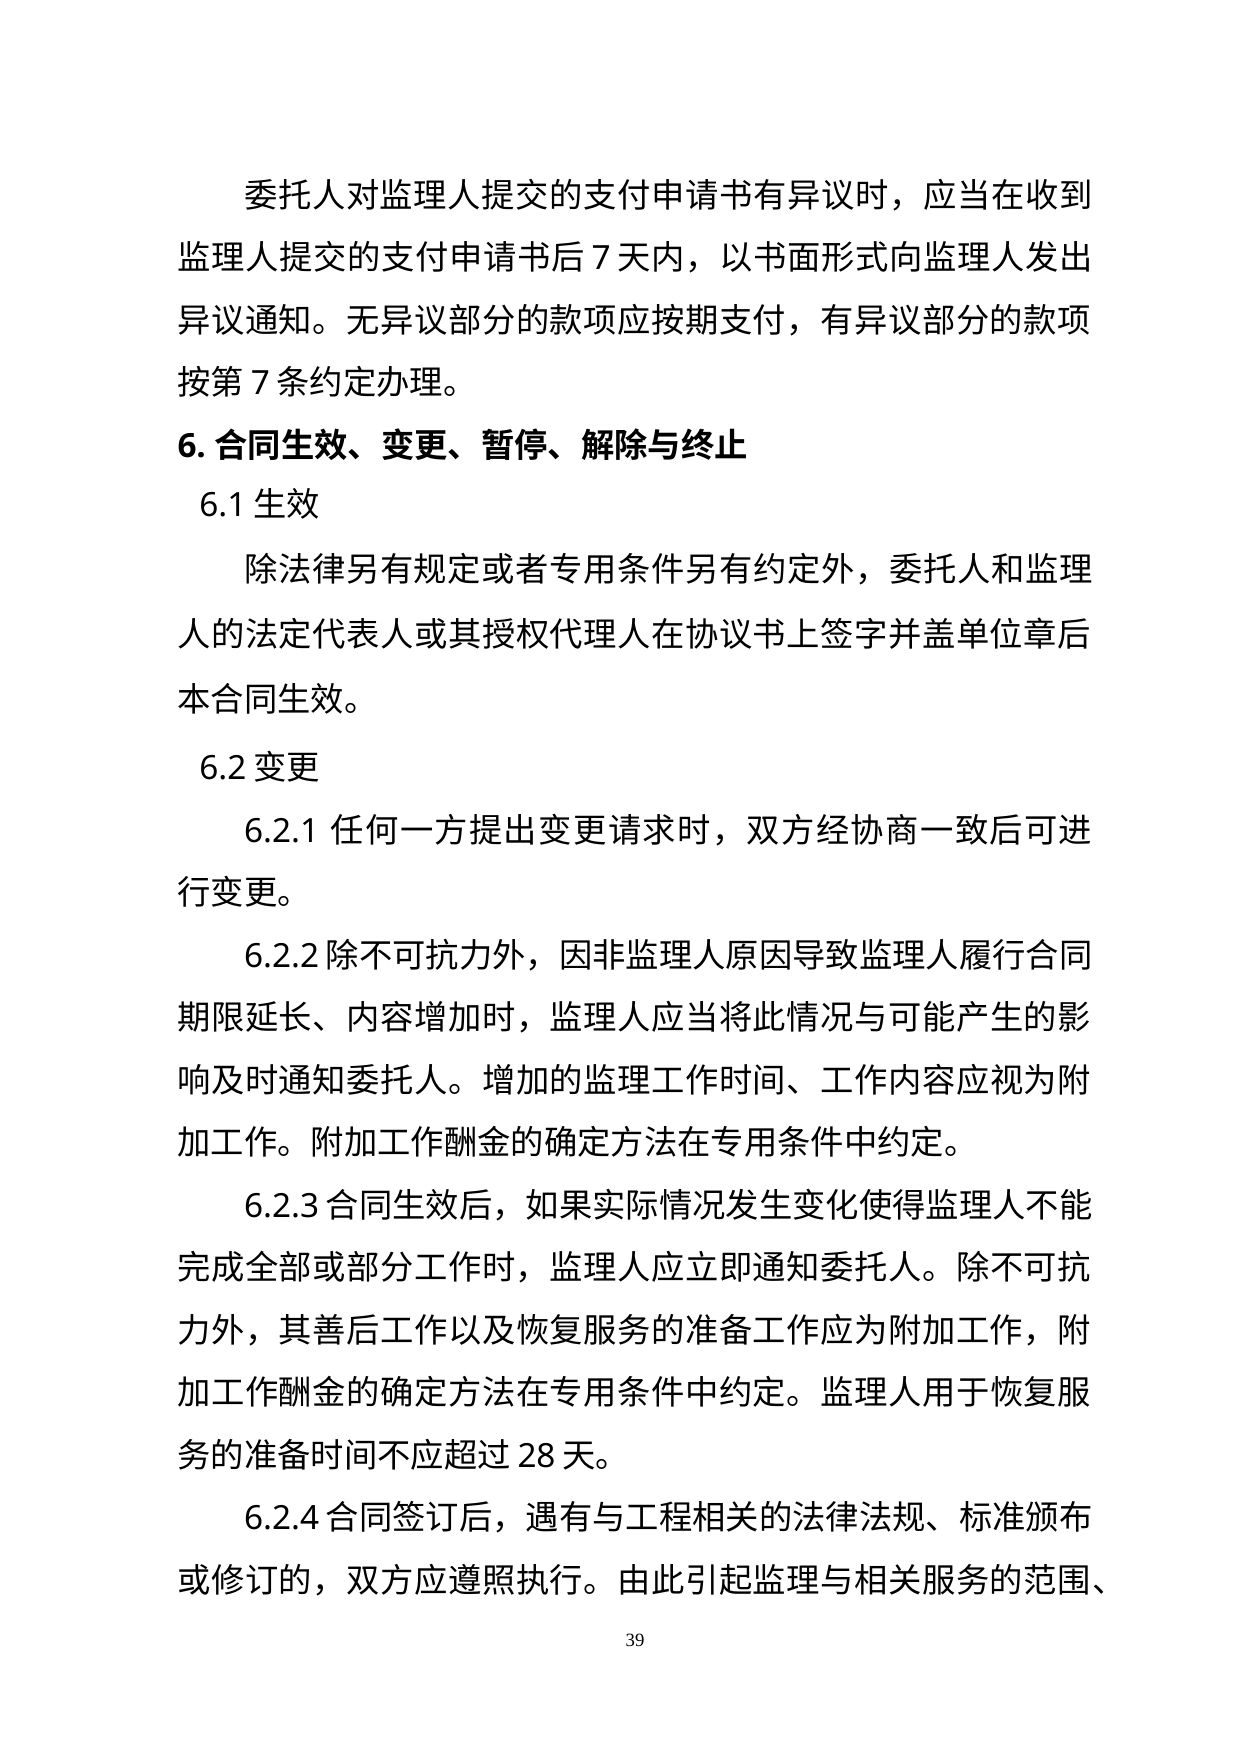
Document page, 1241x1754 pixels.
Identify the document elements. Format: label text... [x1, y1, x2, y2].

text 委托人对监理人提交的支付申请书有异议时，应当在收到监理人提交的支付申请书后7天内，以书面形式向监理人发出异议通知。无异议部分的款项应按期支付，有异议部分的款项按第7条约定办理。 [177, 157, 1092, 407]
text 6.1生效 [199, 469, 1092, 534]
text 6.2.3合同生效后，如果实际情况发生变化使得监理人不能完成全部或部分工作时，监理人应立即通知委托人。除不可抗力外，其善后工作以及恢复服务的准备工作应为附加工作，附加工作酬金的确定方法在专用条件中约定。监理人用于恢复服务的准备时间不应超过28天。 [177, 1167, 1092, 1479]
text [177, 1479, 1092, 1604]
text 6.2.1 任何一方提出变更请求时，双方经协商一致后可进行变更。 [177, 792, 1092, 917]
text 6.2变更 [199, 729, 1092, 792]
text 6.2.2除不可抗力外，因非监理人原因导致监理人履行合同期限延长、内容增加时，监理人应当将此情况与可能产生的影响及时通知委托人。增加的监理工作时间、工作内容应视为附加工作。附加工作酬金的确定方法在专用条件中约定。 [177, 917, 1092, 1167]
text 除法律另有规定或者专用条件另有约定外，委托人和监理人的法定代表人或其授权代理人在协议书上签字并盖单位章后本合同生效。 [177, 534, 1092, 729]
text 6. 合同生效、变更、暂停、解除与终止 [177, 407, 1092, 469]
